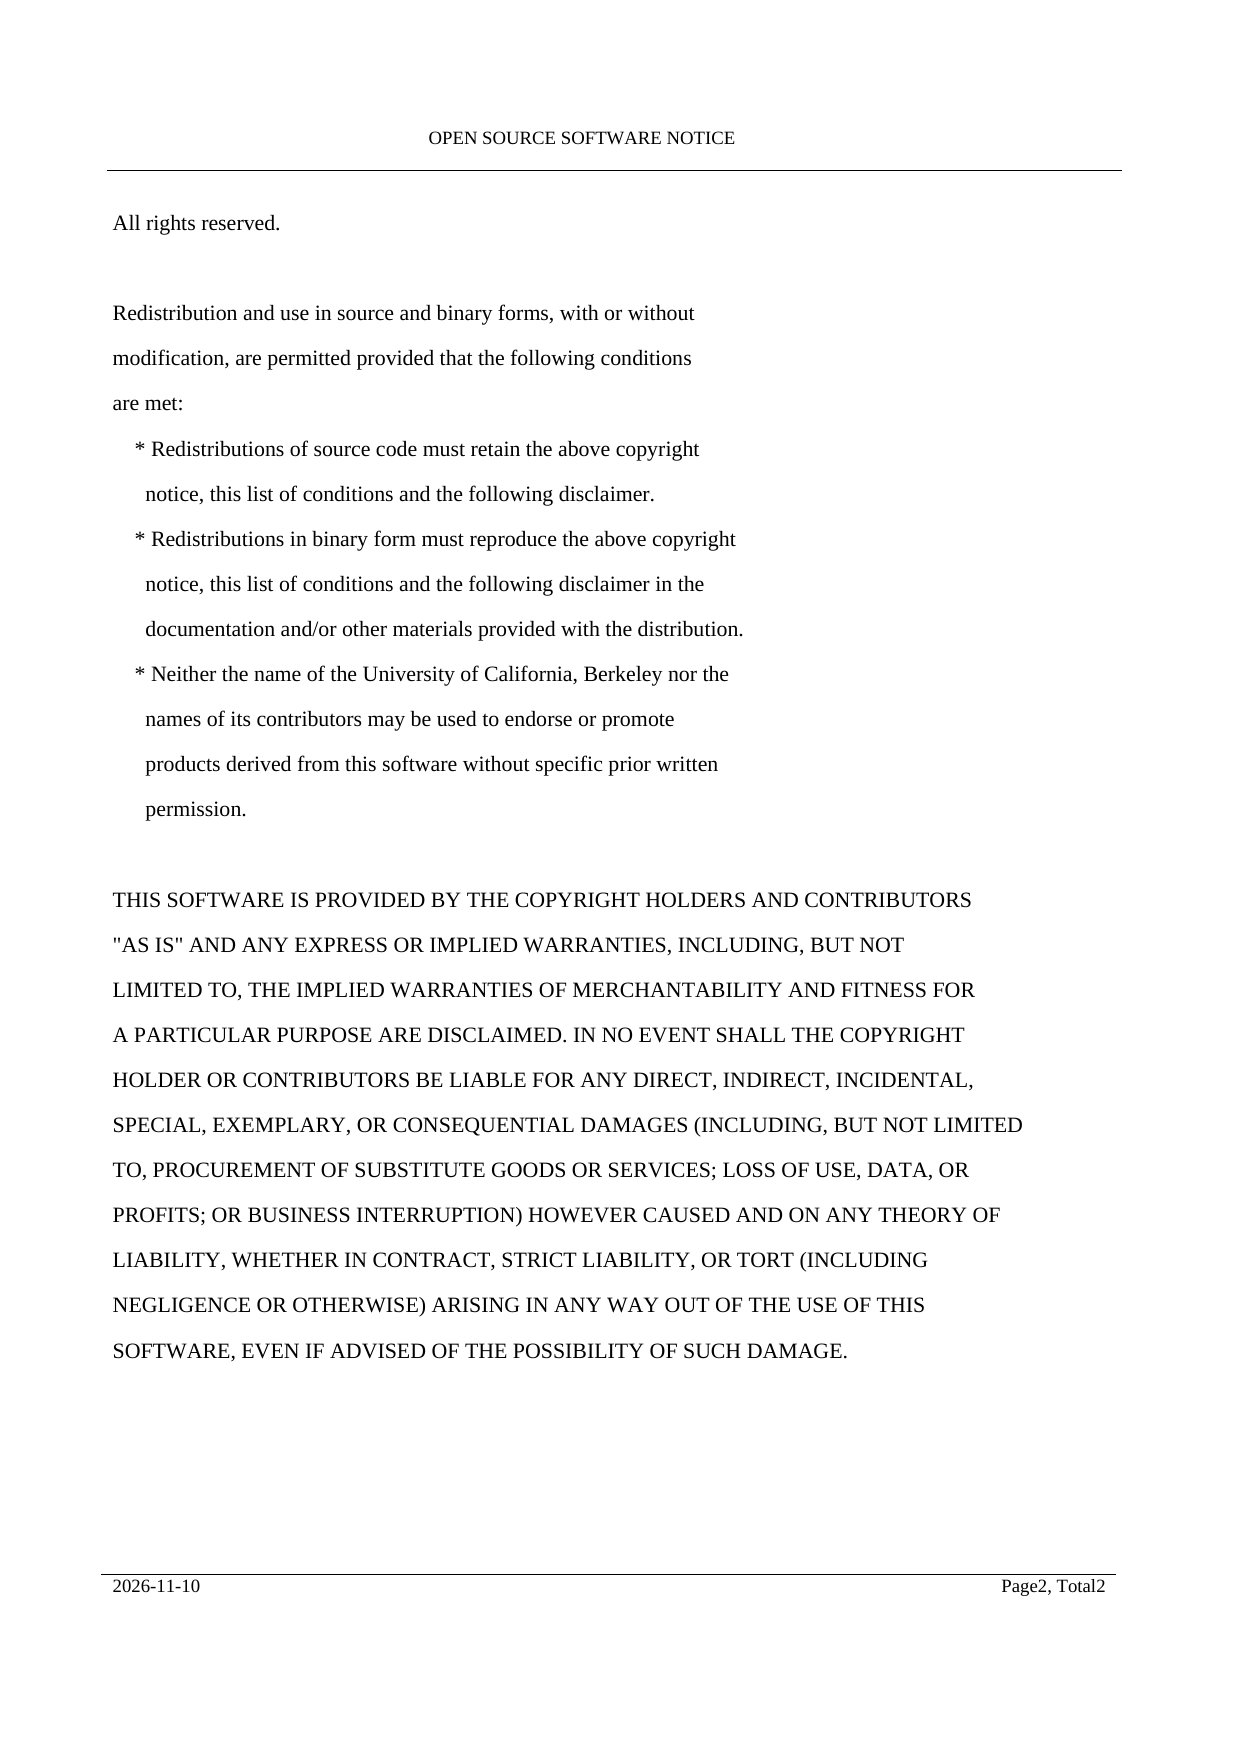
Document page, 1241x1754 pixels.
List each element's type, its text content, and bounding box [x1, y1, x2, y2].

text notice, this list of conditions and the following disclaimer in the [112, 567, 1128, 600]
text modification, are permitted provided that the following conditions [112, 342, 1128, 374]
text permission. [112, 793, 1128, 825]
text All rights reserved. [112, 206, 1128, 239]
text TO, PROCUREMENT OF SUBSTITUTE GOODS OR SERVICES; LOSS OF USE, DATA, OR [112, 1153, 1128, 1186]
text PROFITS; OR BUSINESS INTERRUPTION) HOWEVER CAUSED AND ON ANY THEORY OF [112, 1199, 1128, 1231]
text Redistribution and use in source and binary forms, with or without [112, 297, 1128, 329]
text * Redistributions in binary form must reproduce the above copyright [112, 522, 1128, 554]
text names of its contributors may be used to endorse or promote [112, 702, 1128, 735]
text NEGLIGENCE OR OTHERWISE) ARISING IN ANY WAY OUT OF THE USE OF THIS [112, 1289, 1128, 1321]
text documentation and/or other materials provided with the distribution. [112, 612, 1128, 645]
text are met: [112, 387, 1128, 419]
text SOFTWARE, EVEN IF ADVISED OF THE POSSIBILITY OF SUCH DAMAGE. [112, 1334, 1128, 1366]
text LIMITED TO, THE IMPLIED WARRANTIES OF MERCHANTABILITY AND FITNESS FOR [112, 973, 1128, 1006]
text notice, this list of conditions and the following disclaimer. [112, 477, 1128, 509]
text * Redistributions of source code must retain the above copyright [112, 432, 1128, 464]
text * Neither the name of the University of California, Berkeley nor the [112, 657, 1128, 690]
text products derived from this software without specific prior written [112, 748, 1128, 780]
text SPECIAL, EXEMPLARY, OR CONSEQUENTIAL DAMAGES (INCLUDING, BUT NOT LIMITED [112, 1108, 1128, 1141]
text LIABILITY, WHETHER IN CONTRACT, STRICT LIABILITY, OR TORT (INCLUDING [112, 1244, 1128, 1276]
text A PARTICULAR PURPOSE ARE DISCLAIMED. IN NO EVENT SHALL THE COPYRIGHT [112, 1018, 1128, 1051]
text THIS SOFTWARE IS PROVIDED BY THE COPYRIGHT HOLDERS AND CONTRIBUTORS [112, 883, 1128, 915]
text HOLDER OR CONTRIBUTORS BE LIABLE FOR ANY DIRECT, INDIRECT, INCIDENTAL, [112, 1063, 1128, 1096]
text "AS IS" AND ANY EXPRESS OR IMPLIED WARRANTIES, INCLUDING, BUT NOT [112, 928, 1128, 961]
